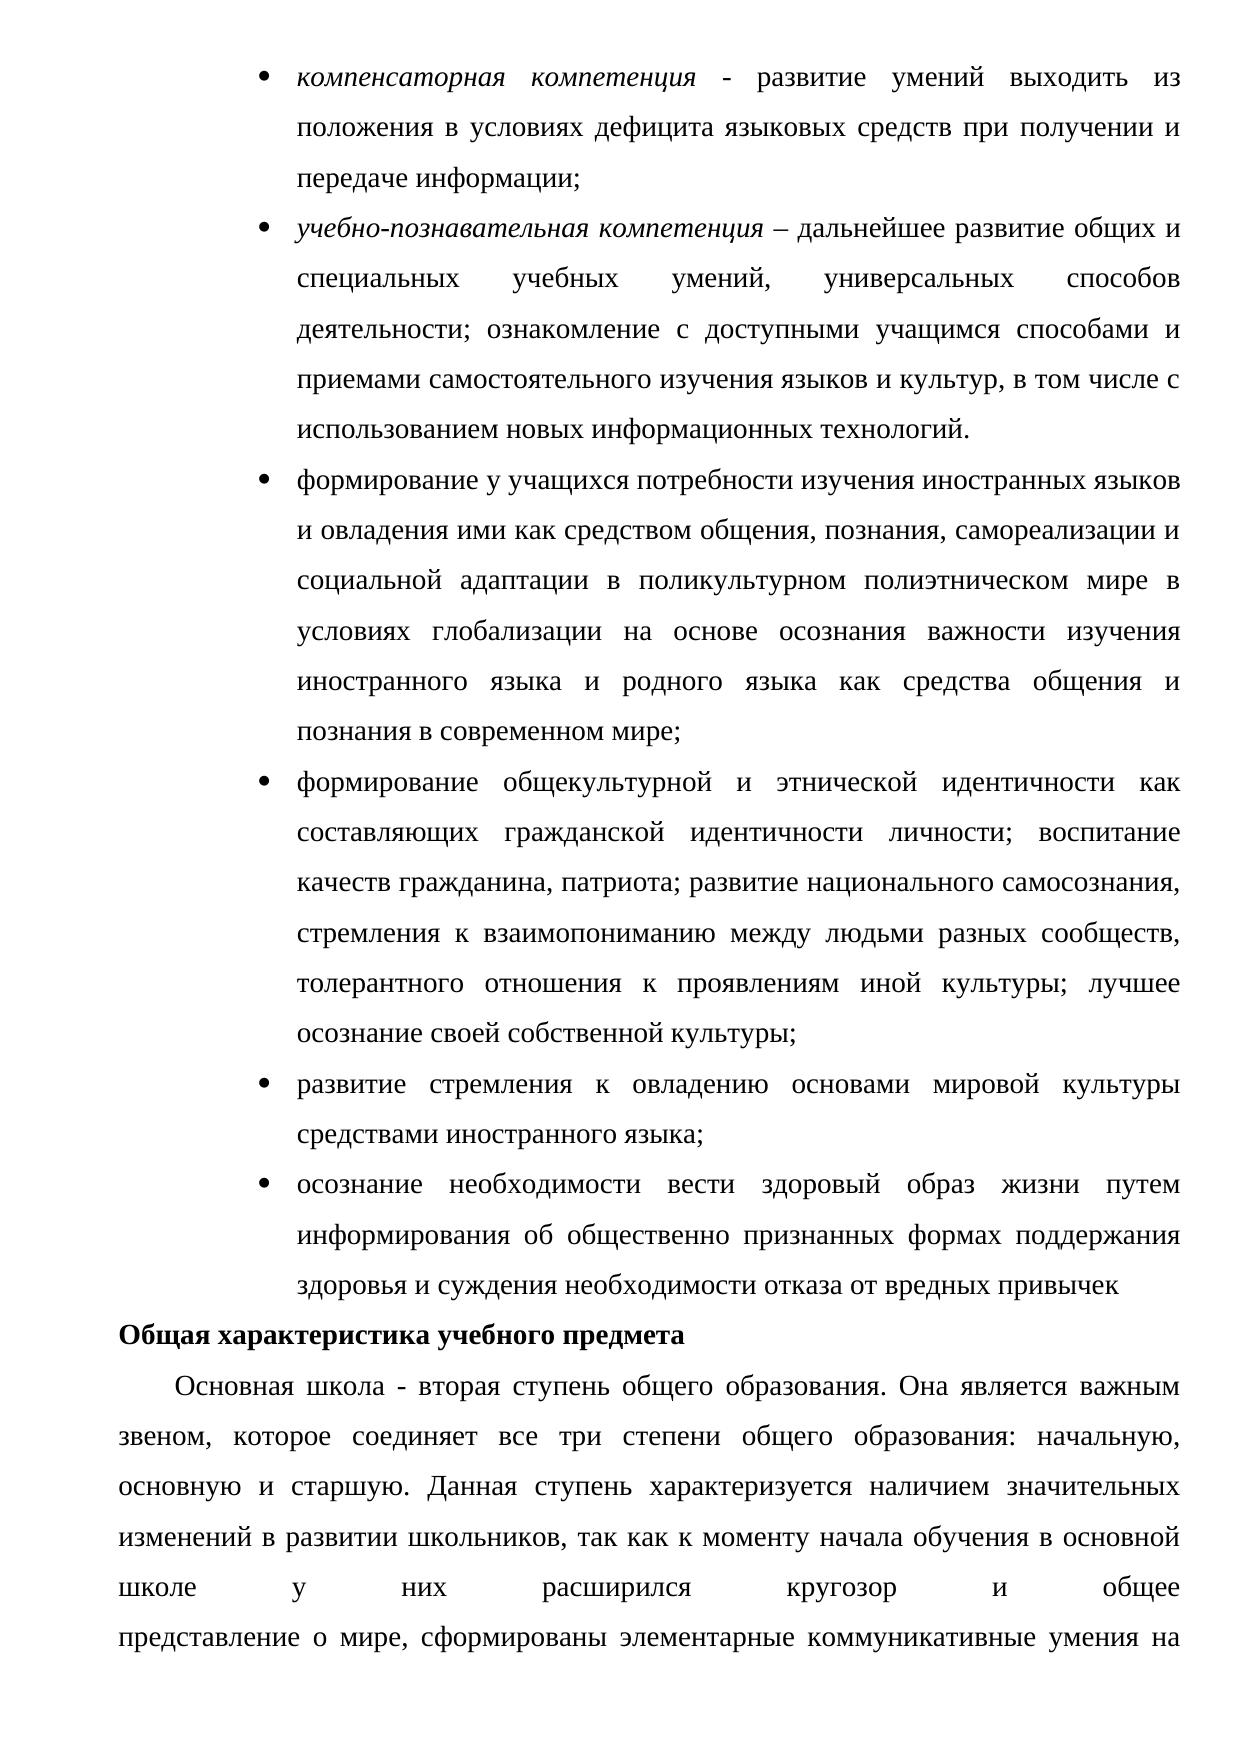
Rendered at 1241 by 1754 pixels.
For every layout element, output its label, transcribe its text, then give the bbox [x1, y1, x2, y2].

list осознание необходимости вести здоровый образ жизни путем информирования об общественно признанных формах поддержания здоровья и суждения необходимости отказа от вредных привычек [259, 1166, 1181, 1301]
list компенсаторная компетенция - развитие умений выходить из положения в условиях дефицита языковых средств при получении и передаче информации; [259, 59, 1181, 193]
list формирование общекультурной и этнической идентичности как составляющих гражданской идентичности личности; воспитание качеств гражданина, патриота; развитие национального самосознания, стремления к взаимопониманию между людьми разных сообществ, толерантного отношения к проявлениям иной культуры; лучшее осознание своей собственной культуры; [259, 764, 1181, 1049]
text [118, 1368, 1181, 1653]
list учебно-познавательная компетенция – дальнейшее развитие общих и специальных учебных умений, универсальных способов деятельности; ознакомление с доступными учащимся способами и приемами самостоятельного изучения языков и культур, в том числе с использованием новых информационных технологий. [259, 210, 1181, 445]
text Общая характеристика учебного предмета [118, 1317, 1181, 1351]
list формирование у учащихся потребности изучения иностранных языков и овладения ими как средством общения, познания, самореализации и социальной адаптации в поликультурном полиэтническом мире в условиях глобализации на основе осознания важности изучения иностранного языка и родного языка как средства общения и познания в современном мире; [259, 462, 1181, 747]
list развитие стремления к овладению основами мировой культуры средствами иностранного языка; [259, 1066, 1181, 1150]
